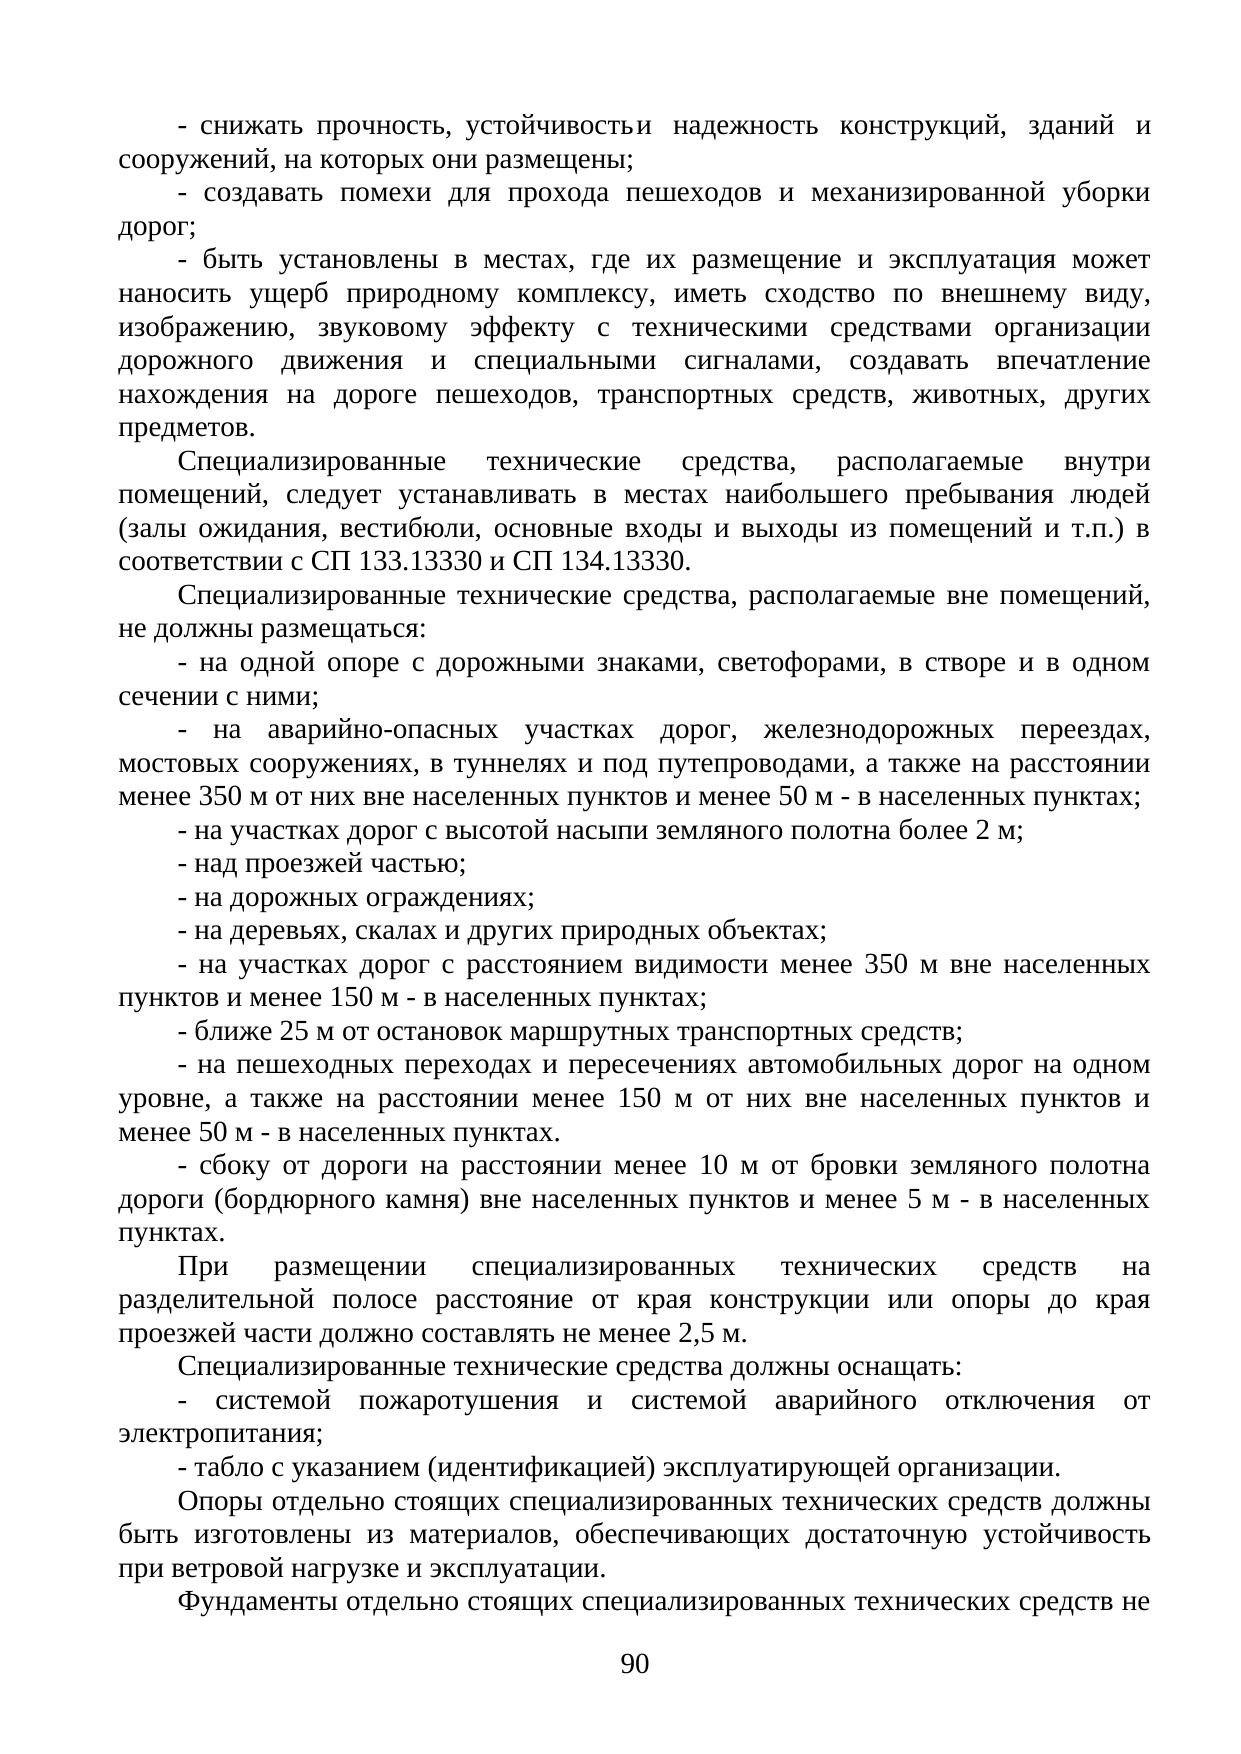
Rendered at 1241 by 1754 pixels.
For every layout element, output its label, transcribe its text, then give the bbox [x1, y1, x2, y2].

text - на одной опоре с дорожными знаками, светофорами, в створе и в одном сечении с ними; [118, 644, 1152, 711]
text - системой пожаротушения и системой аварийного отключения от электропитания; [118, 1382, 1152, 1449]
text - быть установлены в местах, где их размещение и эксплуатация может наносить ущерб природному комплексу, иметь сходство по внешнему виду, изображению, звуковому эффекту с техническими средствами организации дорожного движения и специальными сигналами, создавать впечатление нахождения на дороге пешеходов, транспортных средств, животных, других предметов. [118, 242, 1152, 443]
text При размещении специализированных технических средств на разделительной полосе расстояние от края конструкции или опоры до края проезжей части должно составлять не менее 2,5 м. [118, 1248, 1152, 1348]
text - на дорожных ограждениях; [118, 879, 1152, 912]
text - на участках дорог с расстоянием видимости менее 350 м вне населенных пунктов и менее 150 м - в населенных пунктах; [118, 946, 1152, 1013]
text Специализированные технические средства, располагаемые вне помещений, не должны размещаться: [118, 577, 1152, 644]
text - создавать помехи для прохода пешеходов и механизированной уборки дорог; [118, 174, 1152, 242]
text - снижать прочность, устойчивость и надежность конструкций, зданий и сооружений, на которых они размещены; [118, 107, 1152, 174]
text Специализированные технические средства, располагаемые внутри помещений, следует устанавливать в местах наибольшего пребывания людей (залы ожидания, вестибюли, основные входы и выходы из помещений и т.п.) в соответствии с СП 133.13330 и СП 134.13330. [118, 443, 1152, 577]
text - ближе 25 м от остановок маршрутных транспортных средств; [118, 1013, 1152, 1047]
text - на участках дорог с высотой насыпи земляного полотна более 2 м; [118, 812, 1152, 845]
text - на деревьях, скалах и других природных объектах; [118, 912, 1152, 946]
text - на аварийно-опасных участках дорог, железнодорожных переездах, мостовых сооружениях, в туннелях и под путепроводами, а также на расстоянии менее 350 м от них вне населенных пунктов и менее 50 м - в населенных пунктах; [118, 711, 1152, 812]
text - сбоку от дороги на расстоянии менее 10 м от бровки земляного полотна дороги (бордюрного камня) вне населенных пунктов и менее 5 м - в населенных пунктах. [118, 1147, 1152, 1248]
text - табло с указанием (идентификацией) эксплуатирующей организации. [118, 1449, 1152, 1483]
text - над проезжей частью; [118, 845, 1152, 879]
text Опоры отдельно стоящих специализированных технических средств должны быть изготовлены из материалов, обеспечивающих достаточную устойчивость при ветровой нагрузке и эксплуатации. [118, 1483, 1152, 1583]
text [118, 1583, 1152, 1617]
text - на пешеходных переходах и пересечениях автомобильных дорог на одном уровне, а также на расстоянии менее 150 м от них вне населенных пунктов и менее 50 м - в населенных пунктах. [118, 1047, 1152, 1147]
text Специализированные технические средства должны оснащать: [118, 1348, 1152, 1382]
